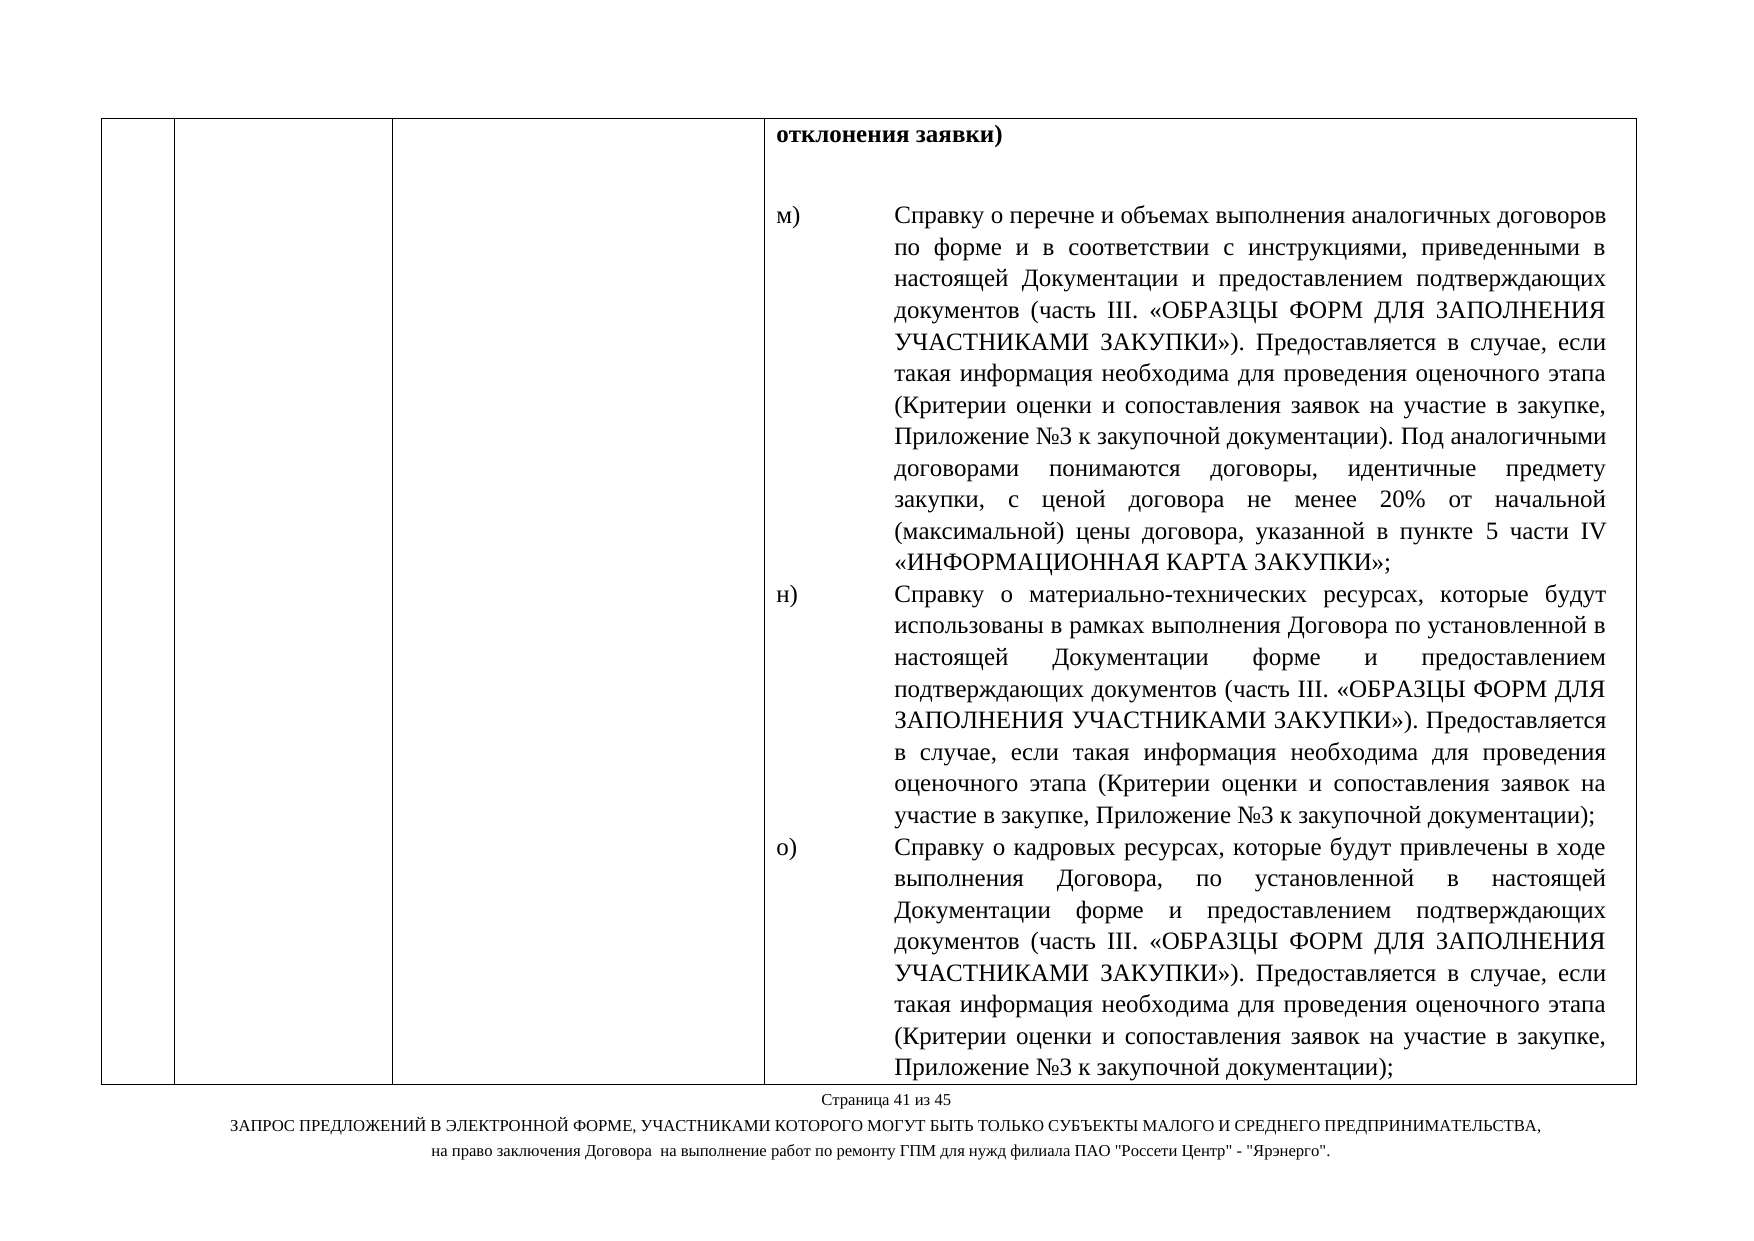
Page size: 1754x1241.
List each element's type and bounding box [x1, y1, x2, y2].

table_cell [393, 119, 764, 1084]
table_cell [765, 119, 1636, 1084]
table_cell [175, 119, 392, 1084]
table_cell [102, 119, 174, 1084]
